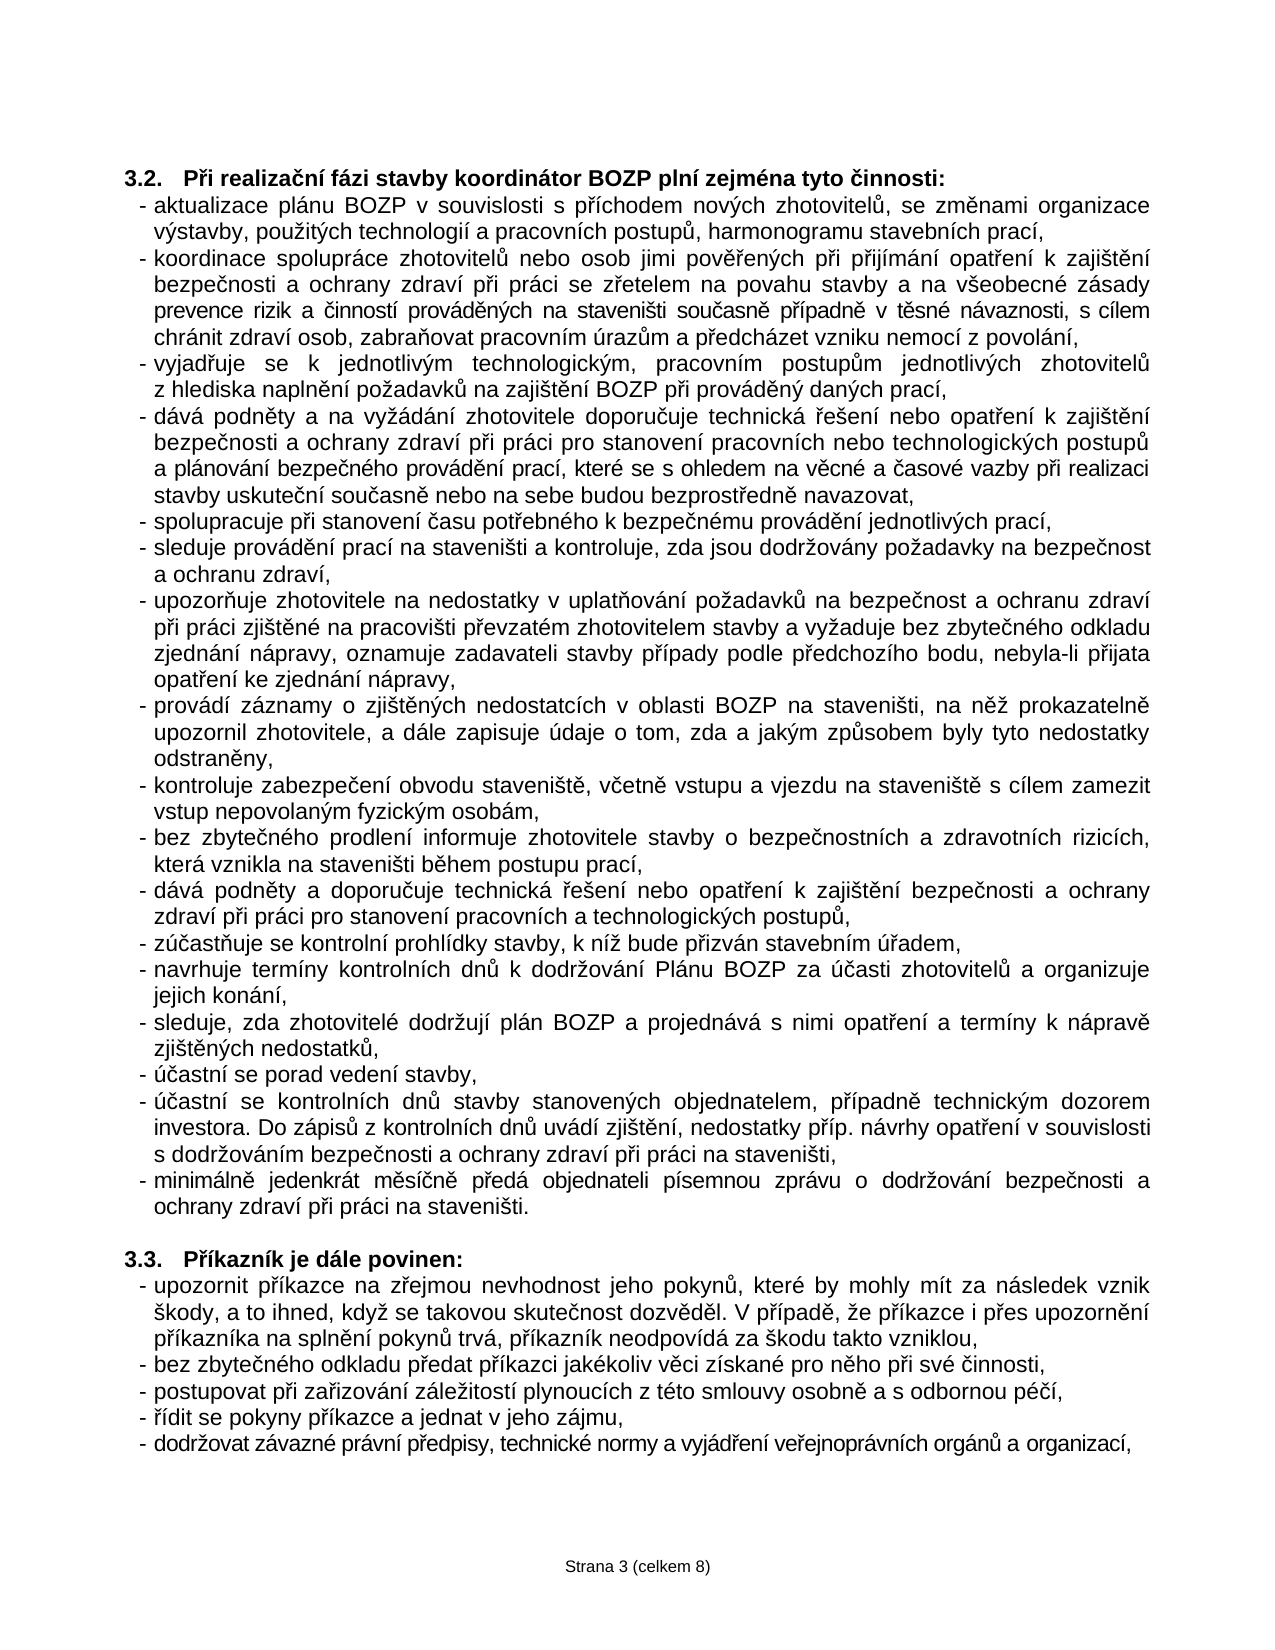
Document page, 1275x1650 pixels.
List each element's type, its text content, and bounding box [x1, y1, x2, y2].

text - postupovat při zařizování záležitostí plynoucích z této smlouvy osobně a s odbornou péčí, [139, 1378, 1151, 1404]
text - minimálně jedenkrát měsíčně předá objednateli písemnou zprávu o dodržování bezpečnosti a ochrany zdraví při práci na staveništi. [139, 1167, 1151, 1219]
text - navrhuje termíny kontrolních dnů k dodržování Plánu BOZP za účasti zhotovitelů a organizuje jejich konání, [139, 956, 1151, 1009]
text - sleduje, zda zhotovitelé dodržují plán BOZP a projednává s nimi opatření a termíny k nápravě zjištěných nedostatků, [139, 1009, 1151, 1061]
text - dává podněty a doporučuje technická řešení nebo opatření k zajištění bezpečnosti a ochrany zdraví při práci pro stanovení pracovních a technologických postupů, [139, 877, 1151, 930]
text - kontroluje zabezpečení obvodu staveniště, včetně vstupu a vjezdu na staveniště s cílem zamezit vstup nepovolaným fyzickým osobám, [139, 772, 1151, 824]
text - sleduje provádění prací na staveništi a kontroluje, zda jsou dodržovány požadavky na bezpečnost a ochranu zdraví, [139, 534, 1151, 587]
text - dodržovat závazné právní předpisy, technické normy a vyjádření veřejnoprávních orgánů a organizací, [139, 1430, 1151, 1457]
text 3.2. Při realizační fázi stavby koordinátor BOZP plní zejména tyto činnosti: [124, 165, 1151, 192]
text - vyjadřuje se k jednotlivým technologickým, pracovním postupům jednotlivých zhotovitelů z hlediska naplnění požadavků na zajištění BOZP při prováděný daných prací, [139, 350, 1151, 403]
text - účastní se kontrolních dnů stavby stanovených objednatelem, případně technickým dozorem investora. Do zápisů z kontrolních dnů uvádí zjištění, nedostatky příp. návrhy opatření v souvislosti s dodržováním bezpečnosti a ochrany zdraví při práci na staveništi, [139, 1088, 1151, 1167]
text - bez zbytečného prodlení informuje zhotovitele stavby o bezpečnostních a zdravotních rizicích, která vznikla na staveništi během postupu prací, [139, 824, 1151, 877]
text - spolupracuje při stanovení času potřebného k bezpečnému provádění jednotlivých prací, [139, 508, 1151, 534]
text - provádí záznamy o zjištěných nedostatcích v oblasti BOZP na staveništi, na něž prokazatelně upozornil zhotovitele, a dále zapisuje údaje o tom, zda a jakým způsobem byly tyto nedostatky odstraněny, [139, 692, 1151, 772]
text - řídit se pokyny příkazce a jednat v jeho zájmu, [139, 1404, 1151, 1430]
text 3.3. Příkazník je dále povinen: [124, 1246, 1151, 1272]
text - zúčastňuje se kontrolní prohlídky stavby, k níž bude přizván stavebním úřadem, [139, 930, 1151, 956]
text - koordinace spolupráce zhotovitelů nebo osob jimi pověřených při přijímání opatření k zajištění bezpečnosti a ochrany zdraví při práci se zřetelem na povahu stavby a na všeobecné zásady prevence rizik a činností prováděných na staveništi současně případně v těsné návaznosti, s cílem chránit zdraví osob, zabraňovat pracovním úrazům a předcházet vzniku nemocí z povolání, [139, 244, 1151, 350]
text - upozorňuje zhotovitele na nedostatky v uplatňování požadavků na bezpečnost a ochranu zdraví při práci zjištěné na pracovišti převzatém zhotovitelem stavby a vyžaduje bez zbytečného odkladu zjednání nápravy, oznamuje zadavateli stavby případy podle předchozího bodu, nebyla-li přijata opatření ke zjednání nápravy, [139, 587, 1151, 692]
text - upozornit příkazce na zřejmou nevhodnost jeho pokynů, které by mohly mít za následek vznik škody, a to ihned, když se takovou skutečnost dozvěděl. V případě, že příkazce i přes upozornění příkazníka na splnění pokynů trvá, příkazník neodpovídá za škodu takto vzniklou, [139, 1272, 1151, 1351]
text - účastní se porad vedení stavby, [139, 1061, 1151, 1088]
text - aktualizace plánu BOZP v souvislosti s příchodem nových zhotovitelů, se změnami organizace výstavby, použitých technologií a pracovních postupů, harmonogramu stavebních prací, [139, 192, 1151, 244]
text - dává podněty a na vyžádání zhotovitele doporučuje technická řešení nebo opatření k zajištění bezpečnosti a ochrany zdraví při práci pro stanovení pracovních nebo technologických postupů a plánování bezpečného provádění prací, které se s ohledem na věcné a časové vazby při realizaci stavby uskuteční současně nebo na sebe budou bezprostředně navazovat, [139, 403, 1151, 508]
text - bez zbytečného odkladu předat příkazci jakékoliv věci získané pro něho při své činnosti, [139, 1351, 1151, 1378]
